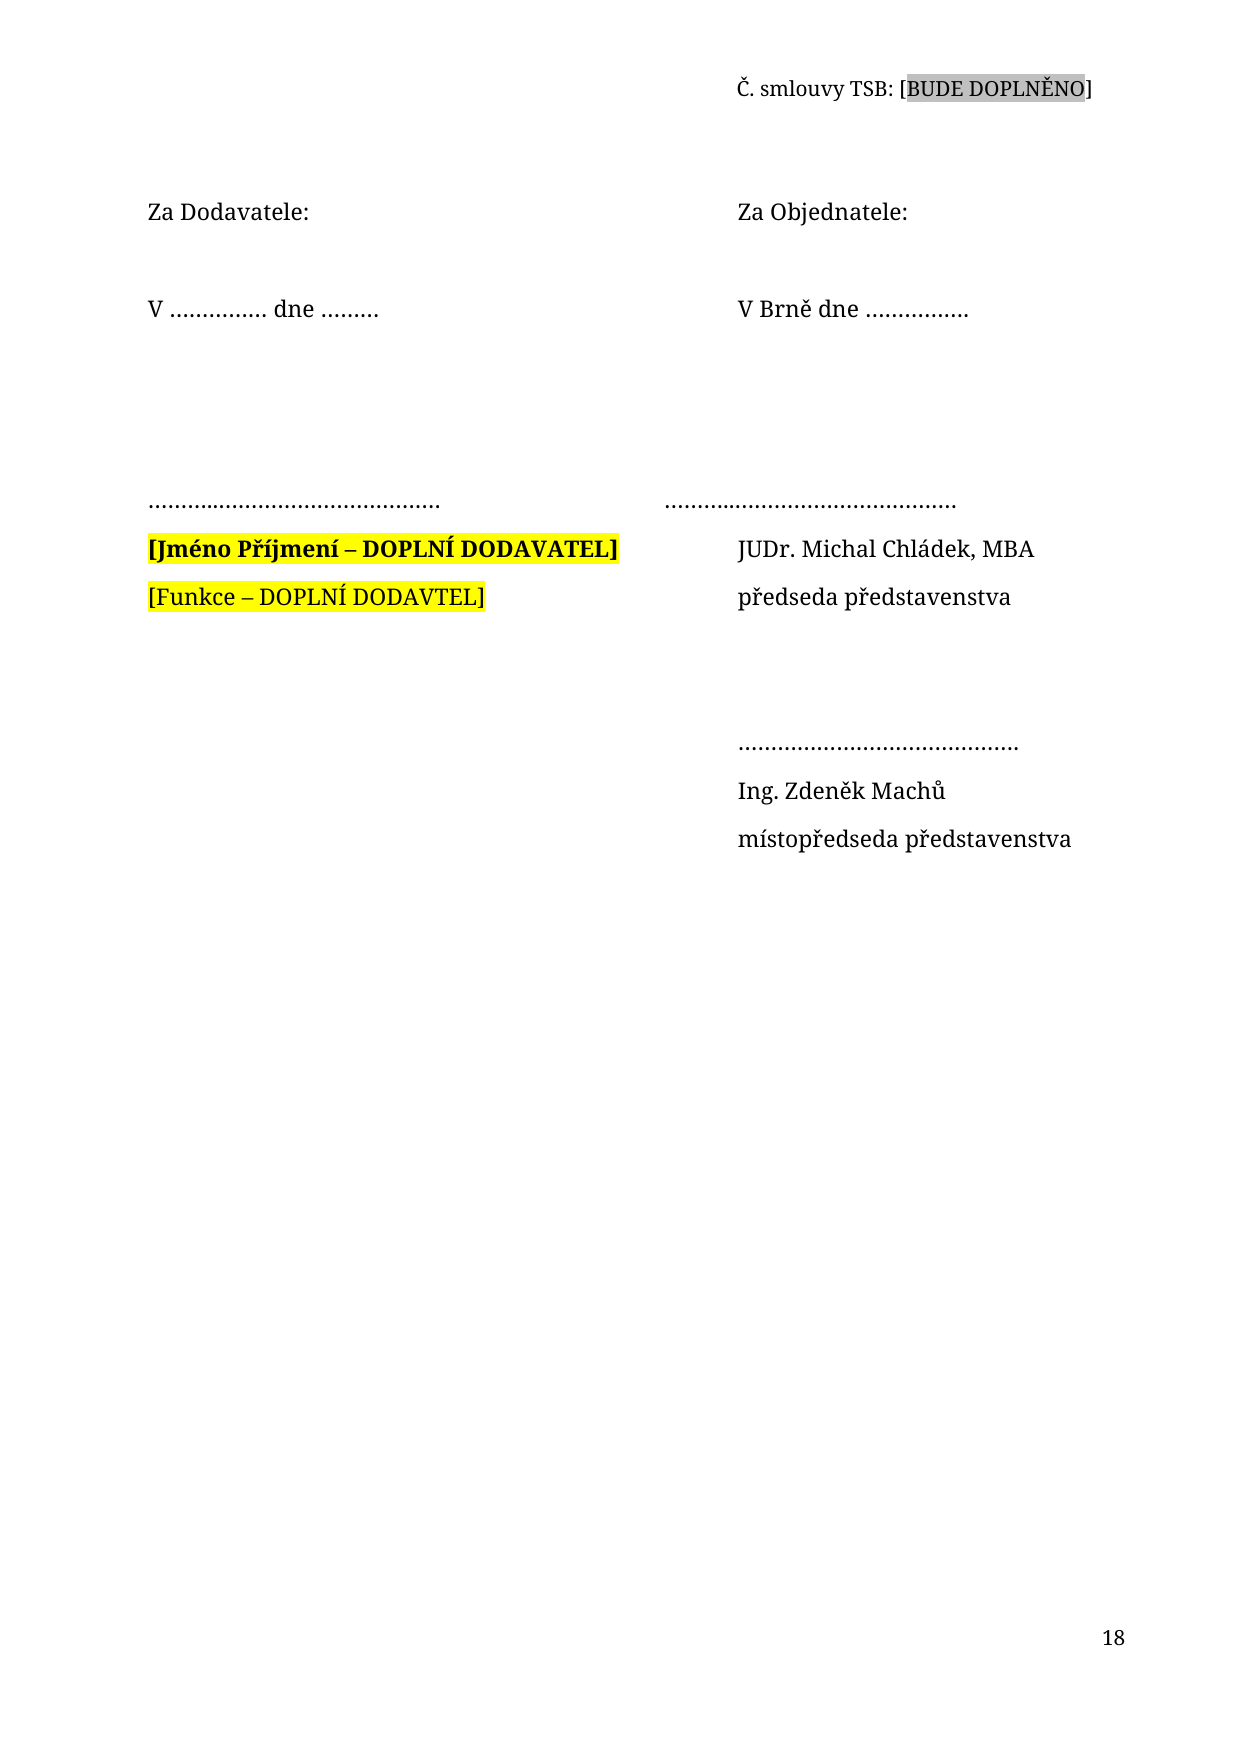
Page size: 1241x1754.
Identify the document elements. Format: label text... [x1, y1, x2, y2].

text [Jméno Příjmení – DOPLNÍ DODAVATEL] JUDr. Michal Chládek, MBA [619, 533, 1125, 564]
text místopředseda představenstva [664, 823, 1125, 854]
text ………..……………………………. ………..……………………………. [148, 484, 1125, 515]
text [Funkce – DOPLNÍ DODAVTEL] předseda představenstva [485, 581, 1125, 612]
text Za Dodavatele: Za Objednatele: [148, 196, 1125, 227]
text Ing. Zdeněk Machů [664, 775, 1125, 806]
text V …………… dne ……… V Brně dne ……………. [148, 293, 1125, 324]
text ……………………………………. [664, 726, 1125, 758]
